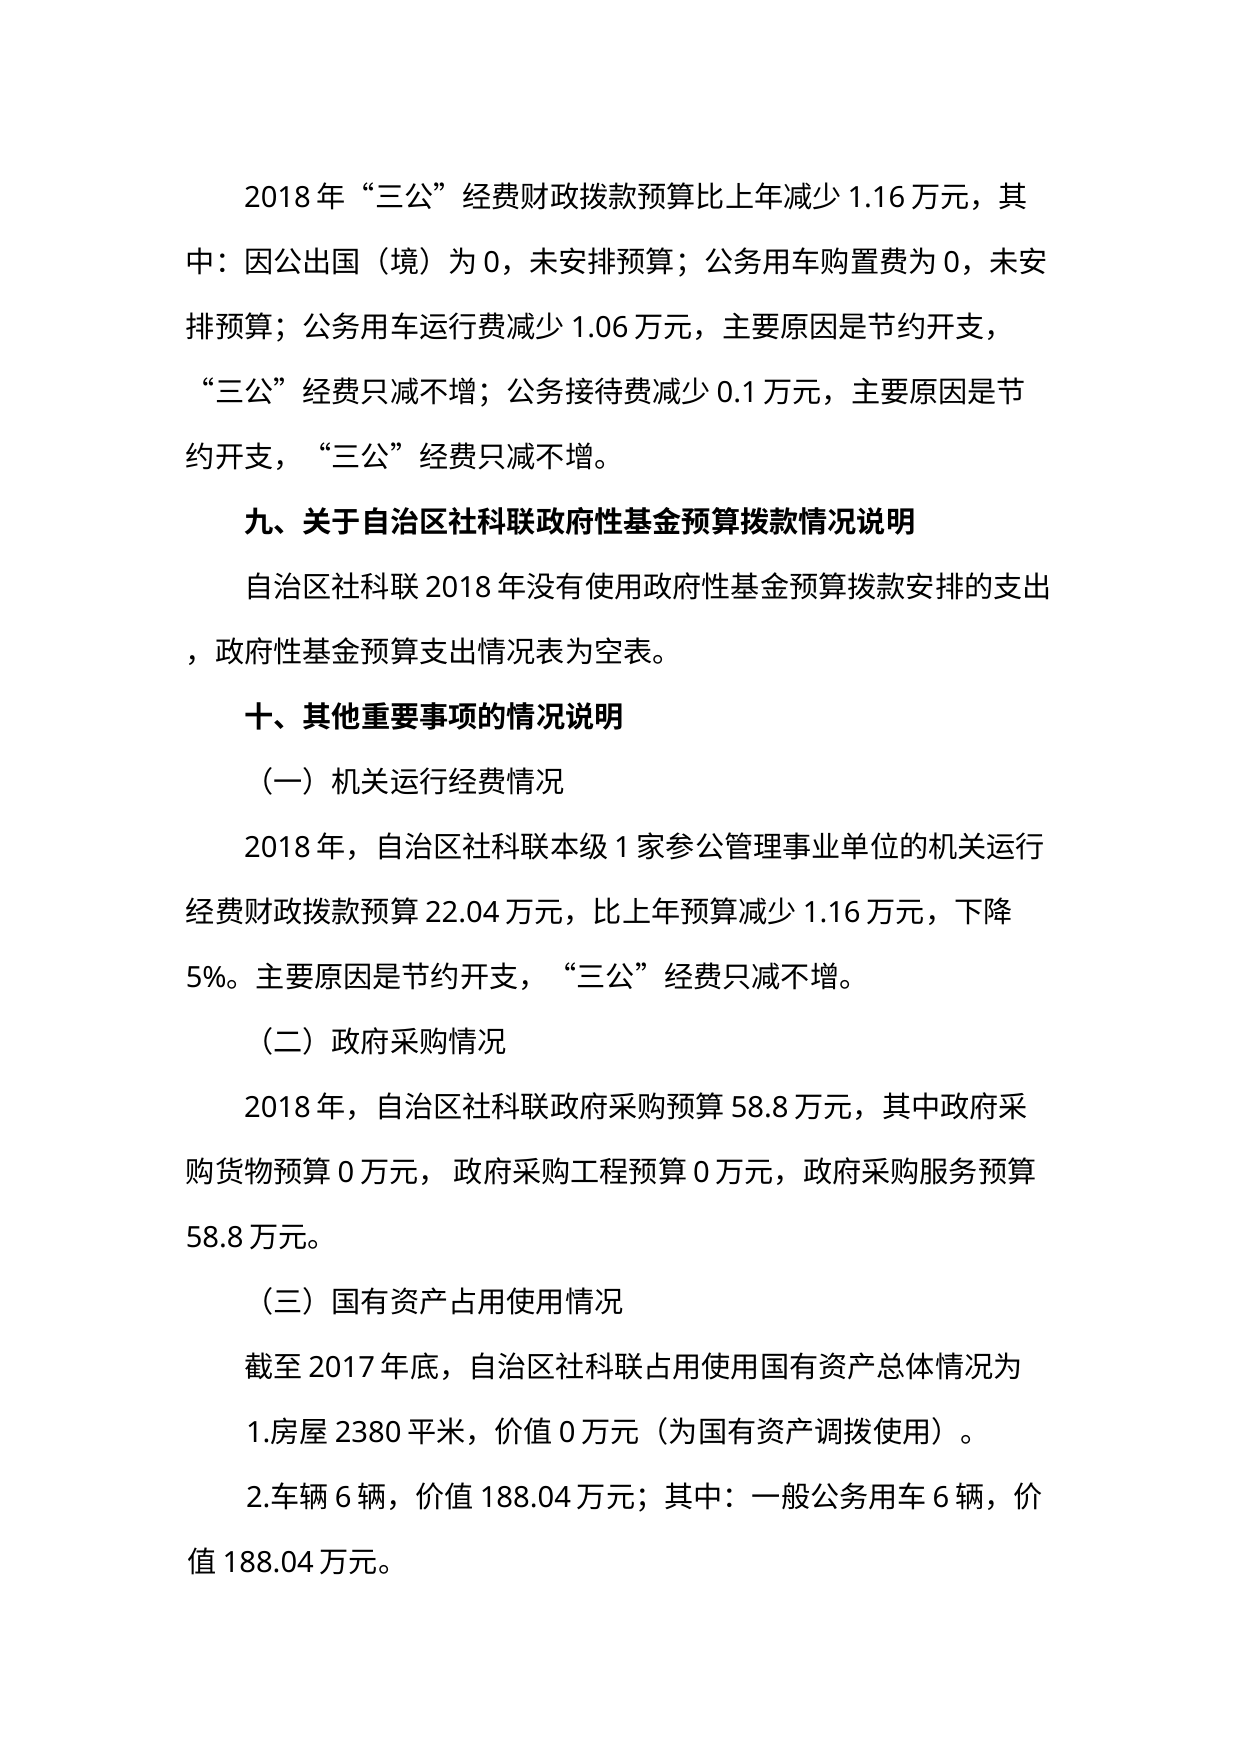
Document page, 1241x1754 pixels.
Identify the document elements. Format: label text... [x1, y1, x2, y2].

text 2018年“三公”经费财政拨款预算比上年减少1.16万元，其中：因公出国（境）为0，未安排预算；公务用车购置费为0，未安排预算；公务用车运行费减少1.06万元，主要原因是节约开支，“三公”经费只减不增；公务接待费减少0.1万元，主要原因是节约开支，“三公”经费只减不增。 [186, 162, 1053, 487]
text 截至2017年底，自治区社科联占用使用国有资产总体情况为 [186, 1332, 1053, 1397]
text 2018年，自治区社科联政府采购预算58.8万元，其中政府采购货物预算0万元， 政府采购工程预算0万元，政府采购服务预算58.8万元。 [186, 1072, 1053, 1267]
text 1.房屋2380平米，价值0万元（为国有资产调拨使用）。 [187, 1397, 1053, 1462]
text 九、关于自治区社科联政府性基金预算拨款情况说明 [186, 487, 1053, 552]
text 十、其他重要事项的情况说明 [186, 682, 1053, 747]
text （二）政府采购情况 [186, 1007, 1053, 1072]
text （三）国有资产占用使用情况 [186, 1267, 1053, 1332]
text 2018年，自治区社科联本级1家参公管理事业单位的机关运行经费财政拨款预算22.04万元，比上年预算减少1.16万元，下降5%。主要原因是节约开支，“三公”经费只减不增。 [186, 812, 1053, 1007]
text 自治区社科联2018年没有使用政府性基金预算拨款安排的支出 ，政府性基金预算支出情况表为空表。 [186, 552, 1053, 682]
text （一）机关运行经费情况 [186, 747, 1053, 812]
text 2.车辆6辆，价值188.04万元；其中：一般公务用车6辆，价值188.04万元。 [187, 1462, 1053, 1592]
